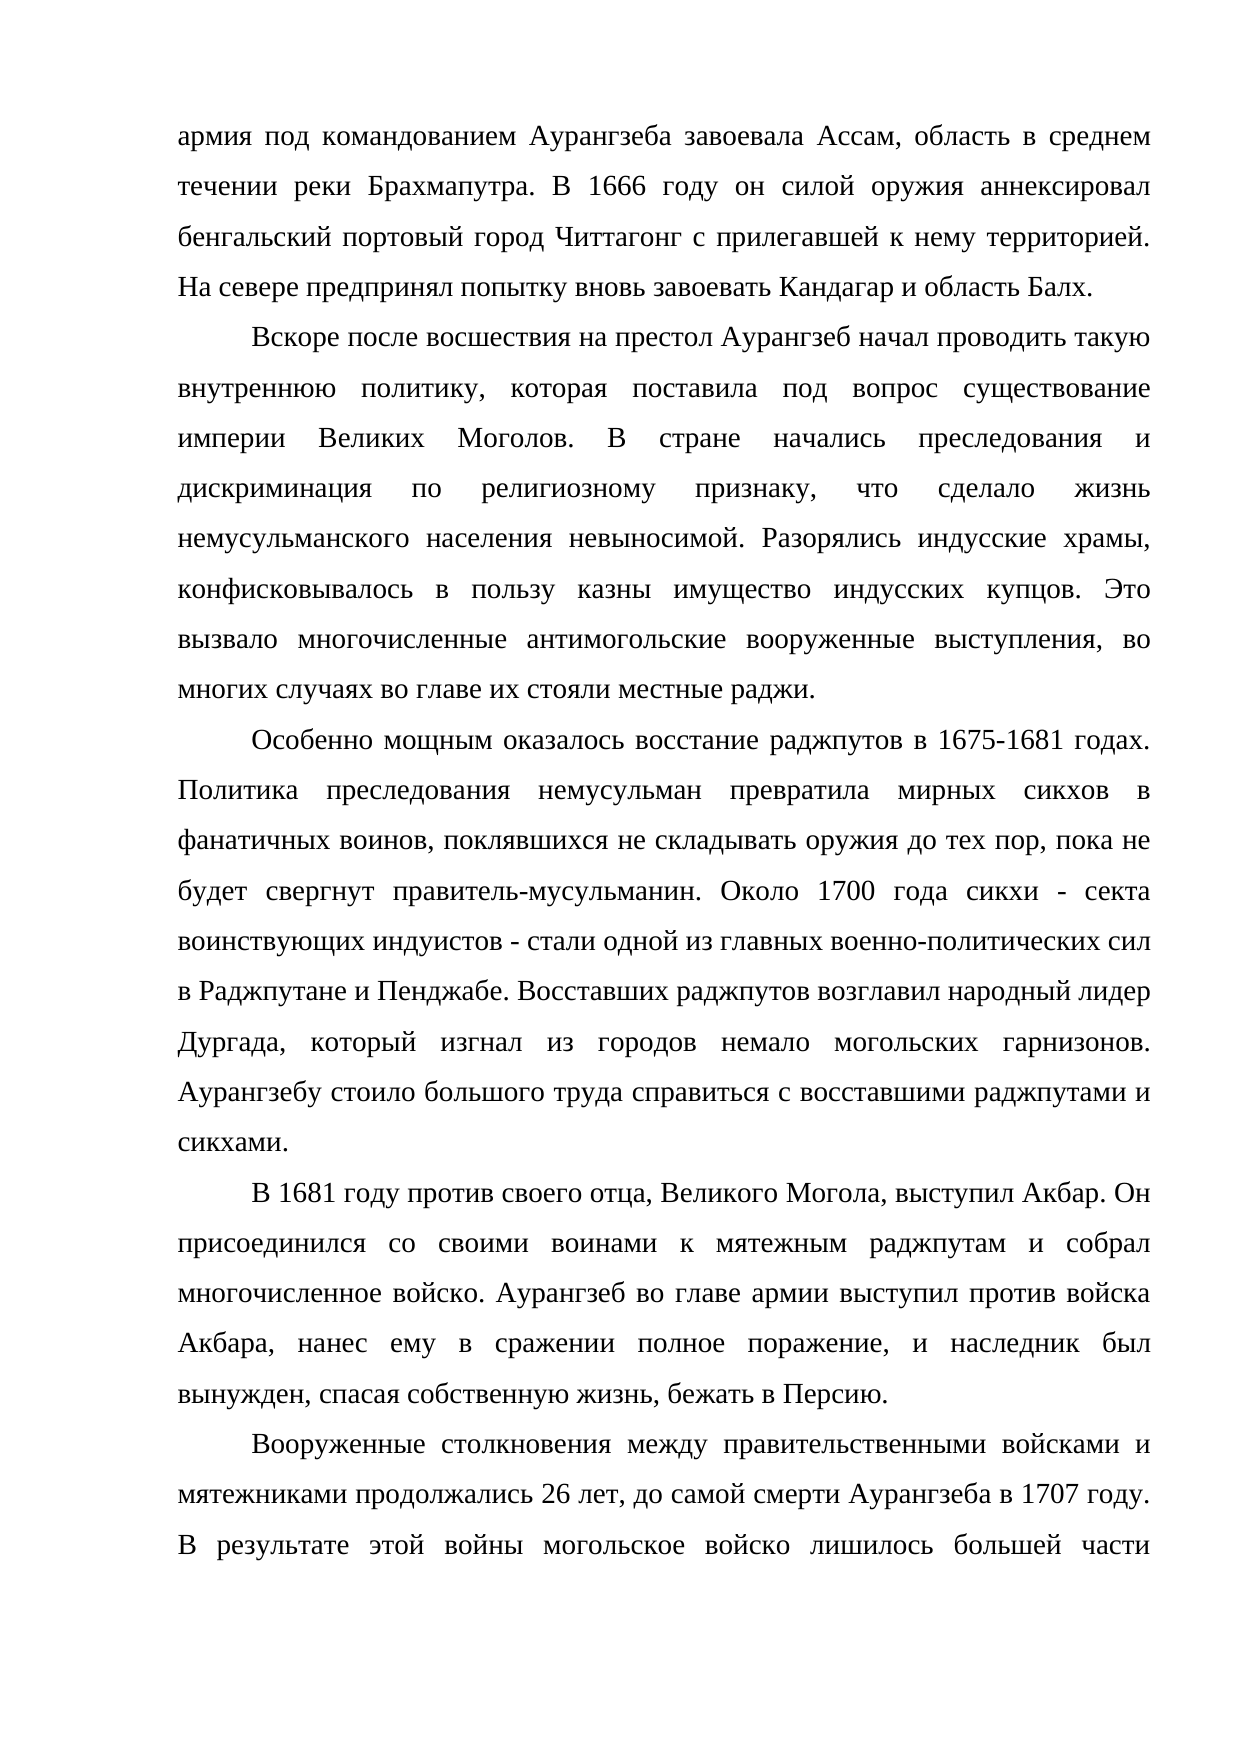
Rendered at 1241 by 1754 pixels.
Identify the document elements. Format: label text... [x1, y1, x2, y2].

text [177, 1426, 1152, 1560]
text В 1681 году против своего отца, Великого Могола, выступил Акбар. Он присоединился со своими воинами к мятежным раджпутам и собрал многочисленное войско. Аурангзеб во главе армии выступил против войска Акбара, нанес ему в сражении полное поражение, и наследник был вынужден, спасая собственную жизнь, бежать в Персию. [177, 1175, 1152, 1409]
text Вскоре после восшествия на престол Аурангзеб начал проводить такую внутреннюю политику, которая поставила под вопрос существование империи Великих Моголов. В стране начались преследования и дискриминация по религиозному признаку, что сделало жизнь немусульманского населения невыносимой. Разорялись индусские храмы, конфисковывалось в пользу казны имущество индусских купцов. Это вызвало многочисленные антимогольские вооруженные выступления, во многих случаях во главе их стояли местные раджи. [177, 319, 1152, 705]
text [177, 118, 1152, 303]
text Особенно мощным оказалось восстание раджпутов в 1675-1681 годах. Политика преследования немусульман превратила мирных сикхов в фанатичных воинов, поклявшихся не складывать оружия до тех пор, пока не будет свергнут правитель-мусульманин. Около 1700 года сикхи - секта воинствующих индуистов - стали одной из главных военно-политических сил в Раджпутане и Пенджабе. Восставших раджпутов возглавил народный лидер Дургада, который изгнал из городов немало могольских гарнизонов. Аурангзебу стоило большого труда справиться с восставшими раджпутами и сикхами. [177, 722, 1152, 1158]
